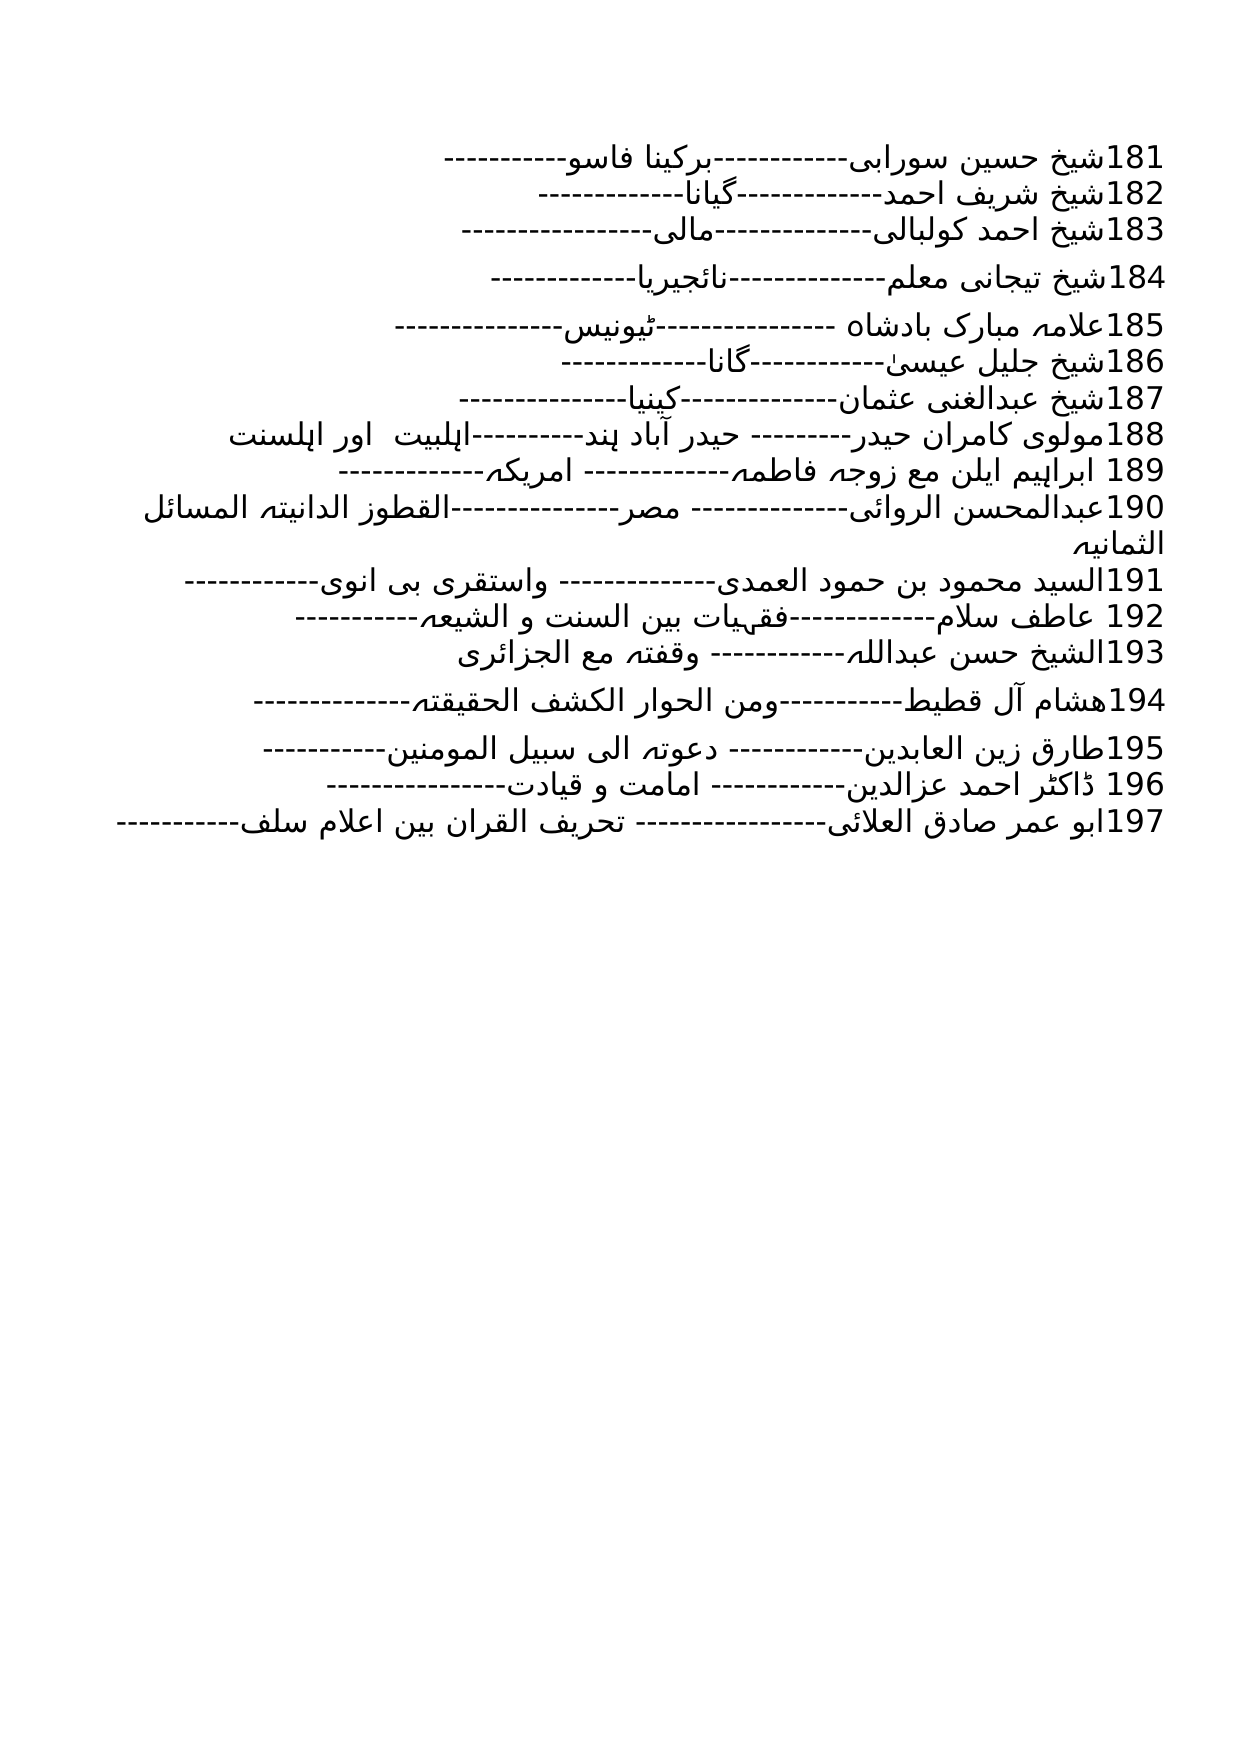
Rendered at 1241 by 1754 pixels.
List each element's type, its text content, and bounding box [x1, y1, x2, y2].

text 185علامہ مبارک بادشاہ ----------------ٹیونیس--------------- [75, 307, 1165, 344]
text 187شیخ عبدالغنی عثمان--------------کینیا--------------- [75, 380, 1165, 416]
text 188مولوی کامران حیدر--------- حیدر آباد ہند----------اہلبیت اور اہلسنت [75, 416, 1165, 453]
text 181شیخ حسین سورابی------------برکینا فاسو----------- [75, 139, 1165, 175]
text 191السید محمود بن حمود العمدی-------------- واستقری بی انوی------------ [75, 562, 1165, 598]
text 183شیخ احمد کولبالی--------------مالی----------------- [75, 212, 1165, 248]
text 190عبدالمحسن الروائی-------------- مصر---------------القطوز الدانیتہ المسائل الثمانیہ [75, 489, 1165, 562]
text 192 عاطف سلام-------------فقہیات بین السنت و الشیعہ----------- [75, 598, 1165, 634]
text 193الشیخ حسن عبداللہ------------ وقفتہ مع الجزائری [75, 634, 1165, 671]
text 195طارق زین العابدین------------ دعوتہ الی سبیل المومنین----------- [75, 730, 1165, 767]
text 194ھشام آل قطیط-----------ومن الحوار الکشف الحقیقتہ-------------- [75, 671, 1165, 730]
text 196 ڈاکٹر احمد عزالدین------------ امامت و قیادت---------------- [75, 767, 1165, 803]
text 182شیخ شریف احمد-------------گیانا------------- [75, 175, 1165, 212]
text 189 ابراہیم ایلن مع زوجہ فاطمہ------------- امریکہ------------- [75, 453, 1165, 489]
text 186شیخ جلیل عیسیٰ------------گانا------------- [75, 344, 1165, 380]
text 184شیخ تیجانی معلم--------------نائجیریا------------- [75, 248, 1165, 307]
text 197ابو عمر صادق العلائی----------------- تحریف القران بین اعلام سلف----------- [75, 803, 1165, 839]
